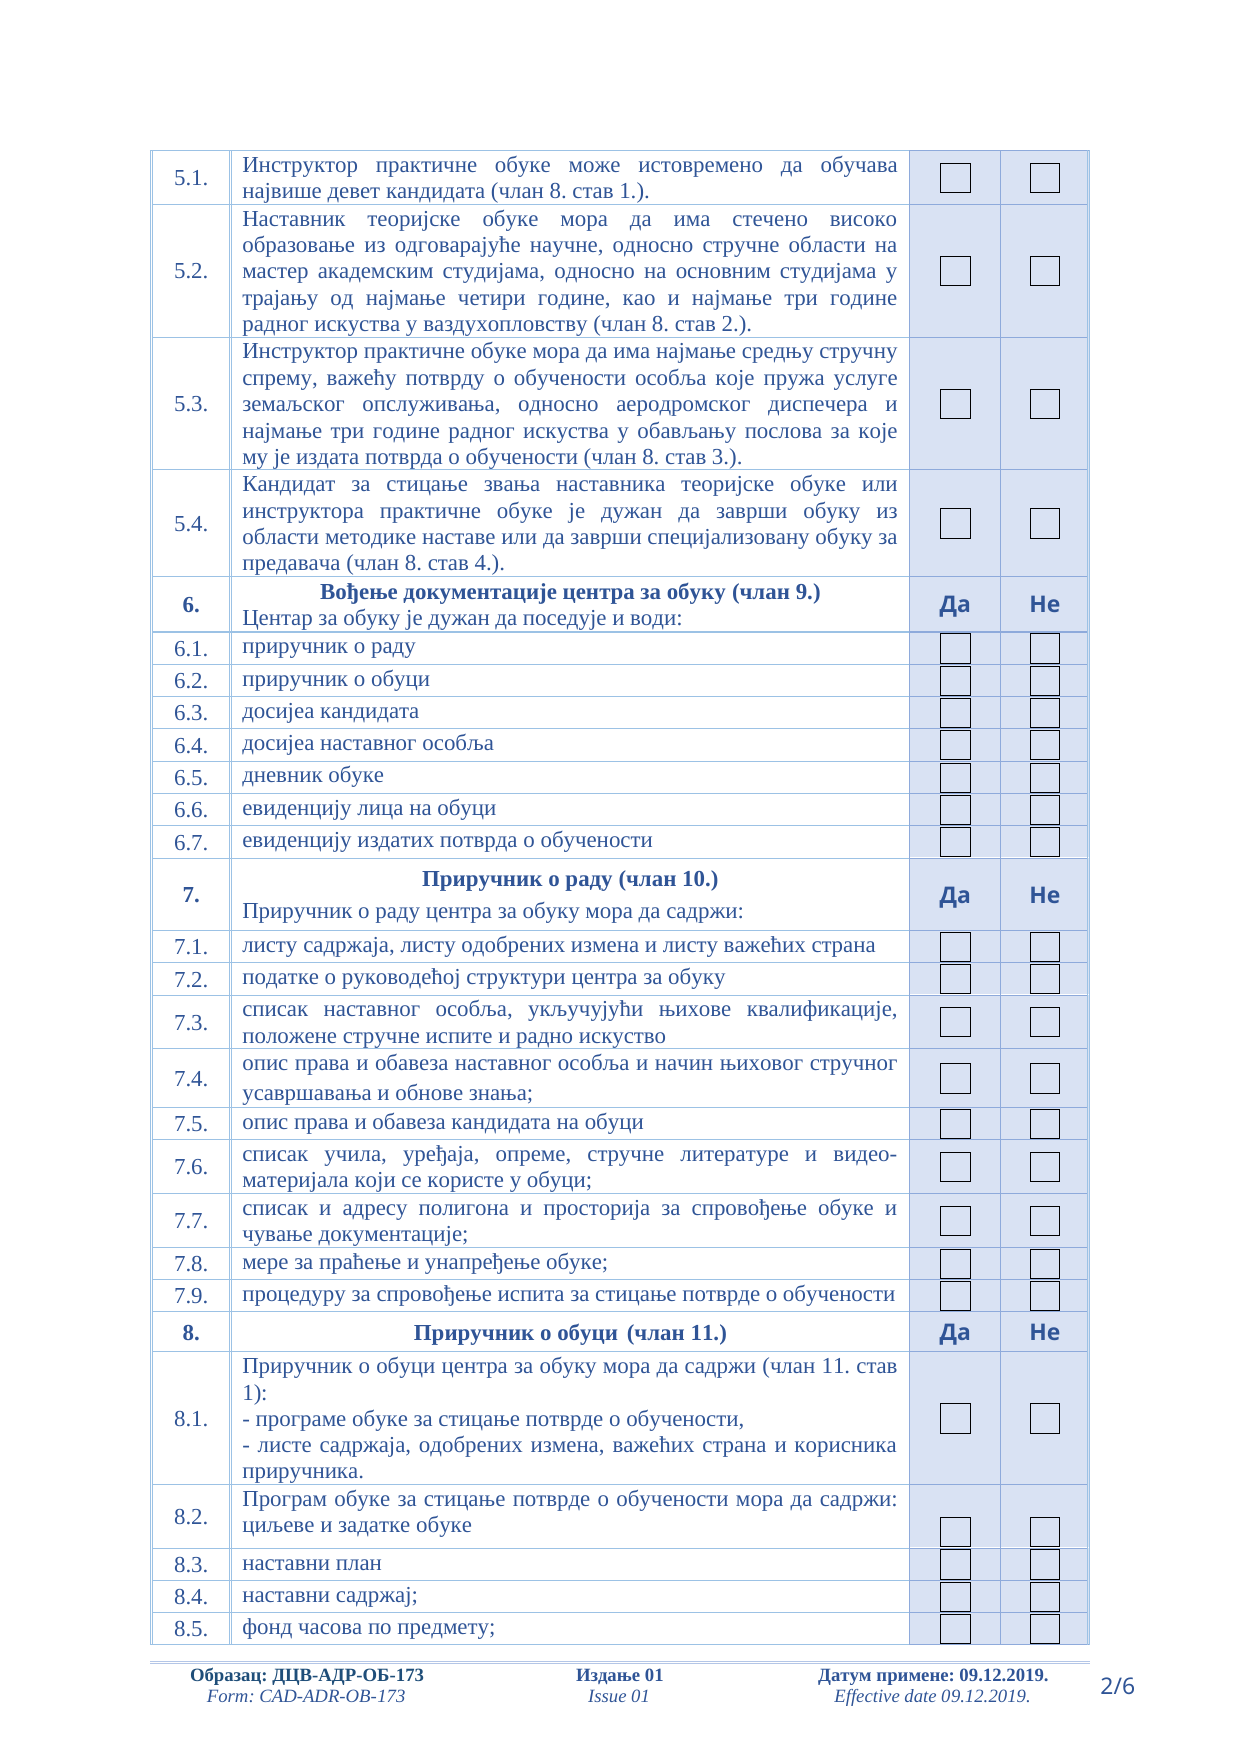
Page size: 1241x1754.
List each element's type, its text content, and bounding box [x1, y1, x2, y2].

table_cell [1001, 931, 1087, 962]
table_cell 6.1. [153, 633, 229, 664]
table_cell наставни садржај; [232, 1581, 909, 1612]
table_cell [910, 665, 1000, 696]
table_cell евиденцију лица на обуци [232, 794, 909, 825]
table_cell [910, 762, 1000, 793]
table_cell податке о руководећој структури центра за обуку [232, 963, 909, 994]
table_cell 7.1. [153, 931, 229, 962]
table_cell наставни план [232, 1549, 909, 1580]
table_cell [1031, 634, 1059, 663]
table_cell фонд часова по предмету; [232, 1613, 909, 1644]
table_cell 7.5. [153, 1108, 229, 1139]
table_cell приручник о обуци [232, 665, 909, 696]
table_cell опис права и обавеза кандидата на обуци [232, 1108, 909, 1139]
table_cell Да [910, 859, 1000, 930]
table_cell [910, 470, 1000, 576]
table_cell [1001, 665, 1087, 696]
table_cell [910, 931, 1000, 962]
table_cell Не [1001, 859, 1087, 930]
table_cell [910, 1613, 1000, 1644]
table_cell Инструктор практичне обуке мора да има најмање средњу стручну спрему, важећу потврду о обучености особља које пружа услуге земаљског опслуживања, односно аеродромског диспечера и најмање три године радног искуства у обављању послова за које му је издата потврда о обучености (члан 8. став 3.). [232, 338, 909, 469]
table_cell [1001, 1140, 1087, 1193]
table_cell [1001, 762, 1087, 793]
table_cell [1001, 338, 1087, 469]
table_cell Не [1001, 577, 1087, 631]
table_cell 7.8. [153, 1248, 229, 1279]
table_cell Вођење документације центра за обуку (члан 9.) Центар за обуку је дужан да поседује и води: [232, 577, 909, 631]
table_cell [1001, 826, 1087, 857]
table_cell приручник о раду [232, 633, 909, 664]
table_cell досијеа наставног особља [232, 729, 909, 761]
table_cell 6.4. [153, 729, 229, 761]
table_cell 6.6. [153, 794, 229, 825]
table_cell [1060, 633, 1087, 664]
table_cell списак наставног особља, укључујући њихове квалификације, положене стручне испите и радно искуство [232, 996, 909, 1048]
table_cell Инструктор практичне обуке може истовремено да обучава највише девет кандидата (члан 8. став 1.). [232, 151, 909, 204]
table_cell 7.7. [153, 1194, 229, 1247]
table_cell [910, 1485, 1000, 1547]
table_cell [1001, 1049, 1087, 1107]
table_cell 7.6. [153, 1140, 229, 1193]
table_cell 8.1. [153, 1352, 229, 1484]
table_cell [910, 697, 1000, 728]
table_cell 6.2. [153, 665, 229, 696]
table_cell [910, 996, 1000, 1048]
table_cell евиденцију издатих потврда о обучености [232, 826, 909, 857]
table_cell [1001, 794, 1087, 825]
table_cell [1001, 963, 1087, 994]
table_cell [910, 1049, 1000, 1107]
table_cell [1001, 1485, 1087, 1547]
table_cell 7.9. [153, 1280, 229, 1311]
table_cell 5.2. [153, 205, 229, 337]
table_cell [910, 1280, 1000, 1311]
table_cell [1001, 205, 1087, 337]
table_cell [971, 1549, 1000, 1580]
table_cell [910, 338, 1000, 469]
table_cell 8.3. [153, 1549, 229, 1580]
table_cell 6. [153, 577, 229, 631]
table_cell [910, 1352, 1000, 1484]
table_cell [1001, 1352, 1087, 1484]
table_cell Да [910, 577, 1000, 631]
table_cell [1001, 1248, 1087, 1279]
table_cell 7.4. [153, 1049, 229, 1107]
table_cell [910, 633, 940, 664]
table_cell листу садржаја, листу одобрених измена и листу важећих страна [232, 931, 909, 962]
table_cell Да [910, 1312, 1000, 1351]
table_cell [1001, 1613, 1087, 1644]
table_cell 5.3. [153, 338, 229, 469]
table_cell [1001, 996, 1087, 1048]
table_cell [910, 729, 1000, 761]
table_cell [971, 633, 1000, 664]
table_cell [910, 205, 1000, 337]
table_cell [1001, 1581, 1087, 1612]
table_cell [1060, 1549, 1087, 1580]
table_cell Програм обуке за стицање потврдe о обучености мора да садржи: циљеве и задатке обуке [232, 1485, 909, 1547]
table_cell Приручник о обуци центра за обуку мора да садржи (члан 11. став 1): - програме обуке за стицање потврдe о обучености, - листе садржаја, одобрених измена, важећих страна и корисника приручника. [232, 1352, 909, 1484]
table_cell [910, 1108, 1000, 1139]
table_cell [910, 1194, 1000, 1247]
table_cell [1001, 1549, 1030, 1580]
table_cell 5.1. [153, 151, 229, 204]
table_cell [910, 1581, 1000, 1612]
table_cell [910, 151, 1000, 204]
table_cell досијеа кандидата [232, 697, 909, 728]
table_cell 6.3. [153, 697, 229, 728]
table_cell 5.4. [153, 470, 229, 576]
table_cell [910, 963, 1000, 994]
table_cell [910, 1549, 940, 1580]
table_cell [910, 826, 1000, 857]
table_cell [941, 634, 970, 663]
table_cell [1001, 1280, 1087, 1311]
table_cell 8.2. [153, 1485, 229, 1547]
table_cell Наставник теоријске обуке мора да има стечено високо образовање из одговарајуће научне, односно стручне области на мастер академским студијама, односно на основним студијама у трајању од најмање четири године, као и најмање три године радног искуства у ваздухопловству (члан 8. став 2.). [232, 205, 909, 337]
table_cell [1001, 151, 1087, 204]
table_cell списак учила, уређаја, опреме, стручне литературе и видео-материјала који се користе у обуци; [232, 1140, 909, 1193]
table_cell 6.7. [153, 826, 229, 857]
table_cell [1001, 1194, 1087, 1247]
table_cell [1001, 633, 1030, 664]
table_cell 6.5. [153, 762, 229, 793]
table_cell Приручник о обуци (члан 11.) [232, 1312, 909, 1351]
table_cell [1031, 1550, 1059, 1579]
table_cell [910, 794, 1000, 825]
table_cell 8. [153, 1312, 229, 1351]
table_cell [1001, 729, 1087, 761]
table_cell Не [1001, 1312, 1087, 1351]
table_cell списак и адресу полигона и просторија за спровођење обуке и чување документације; [232, 1194, 909, 1247]
table_cell Приручник о раду (члан 10.) Приручник о раду центра за обуку мора да садржи: [232, 859, 909, 930]
table_cell 8.4. [153, 1581, 229, 1612]
table_cell Кандидат за стицање звања наставника теоријске обуке или инструктора практичне обуке је дужан да заврши обуку из области методике наставе или да заврши специјализовану обуку за предавача (члан 8. став 4.). [232, 470, 909, 576]
table_cell [910, 1248, 1000, 1279]
table_cell 8.5. [153, 1613, 229, 1644]
table_cell [1001, 1108, 1087, 1139]
table_cell [1001, 470, 1087, 576]
table_cell опис права и обавеза наставног особља и начин њиховог стручног усавршавања и обнове знања; [232, 1049, 909, 1107]
table_cell 7. [153, 859, 229, 930]
table_cell [1001, 697, 1087, 728]
table_cell процедуру за спровођење испита за стицање потврде о обучености [232, 1280, 909, 1311]
table_cell дневник обуке [232, 762, 909, 793]
table_cell 7.3. [153, 996, 229, 1048]
table_cell 7.2. [153, 963, 229, 994]
table_cell [910, 1140, 1000, 1193]
table_cell [941, 1550, 970, 1579]
table_cell мере за праћење и унапређење обуке; [232, 1248, 909, 1279]
